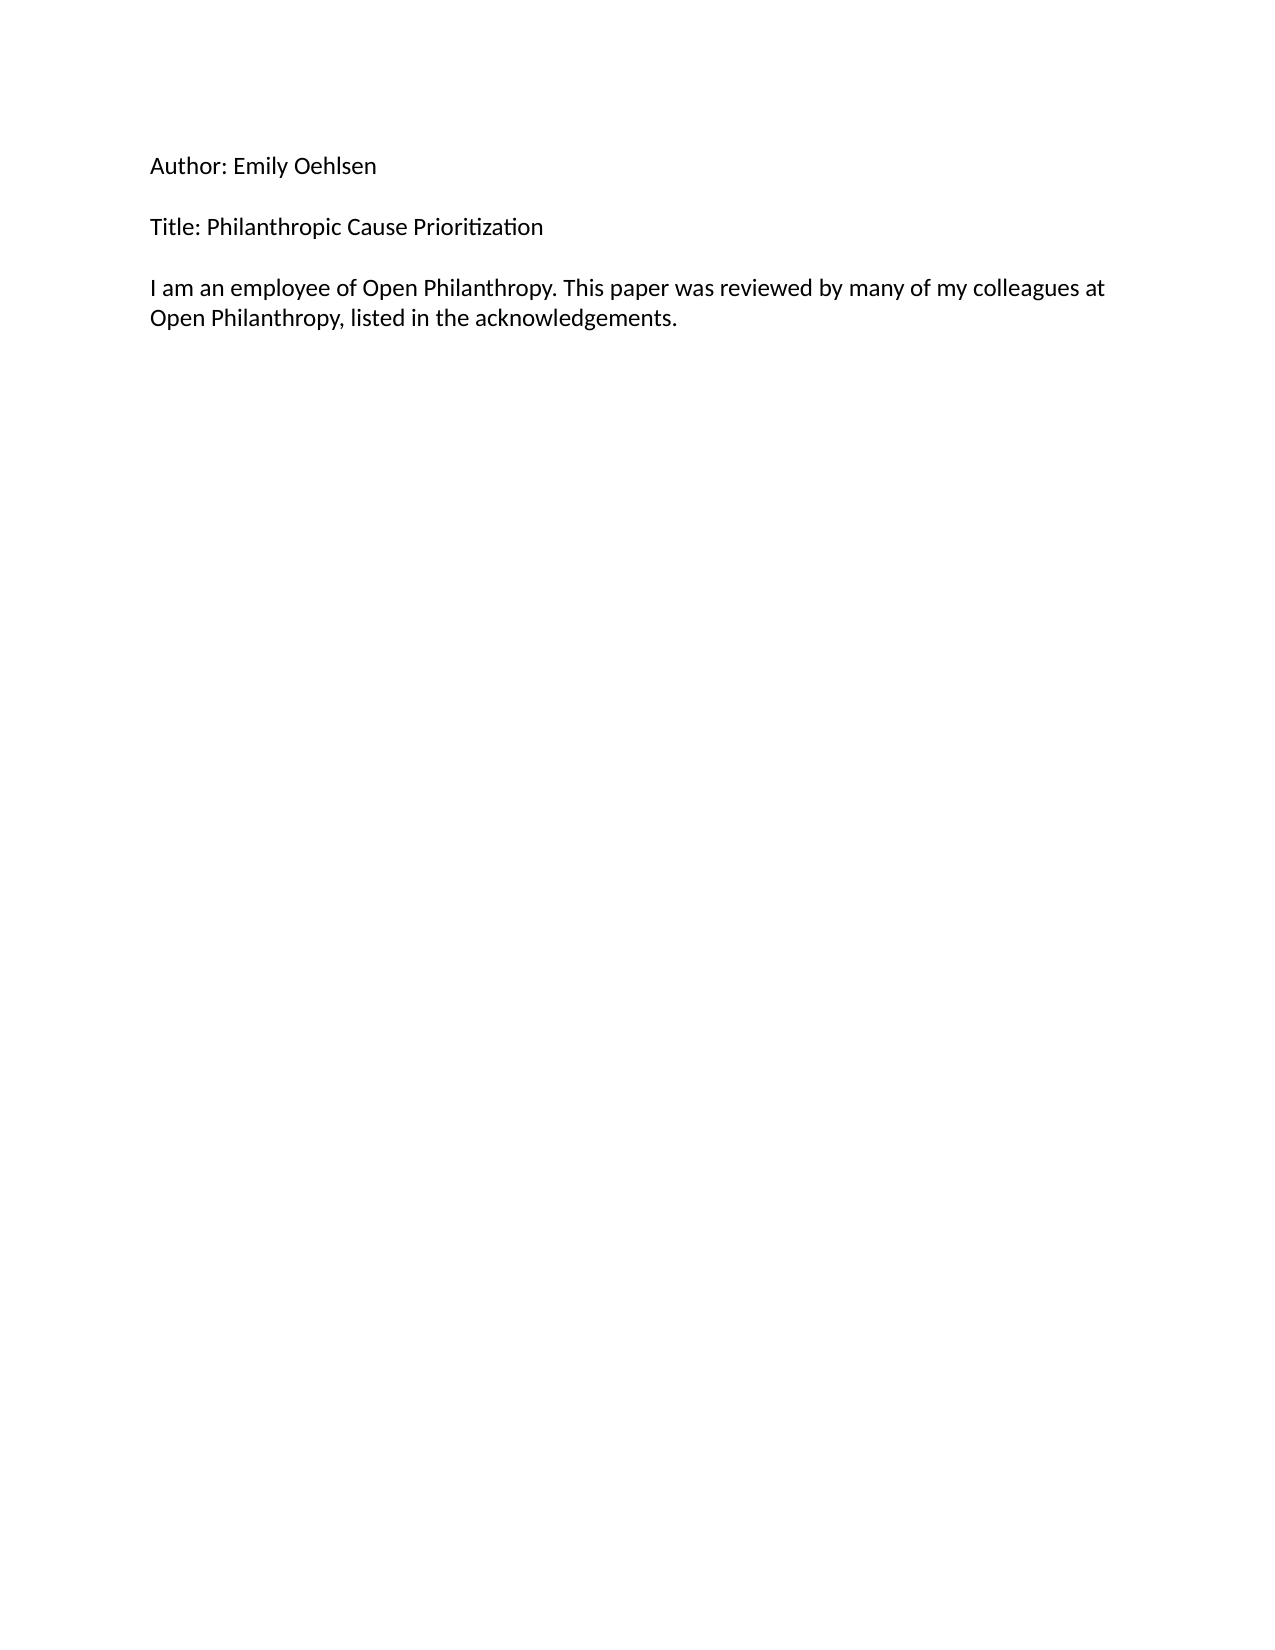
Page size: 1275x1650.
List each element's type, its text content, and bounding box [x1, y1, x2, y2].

text Title: Philanthropic Cause Prioritization [150, 211, 1125, 242]
text Author: Emily Oehlsen [150, 150, 1125, 181]
text I am an employee of Open Philanthropy. This paper was reviewed by many of my colleagues at Open Philanthropy, listed in the acknowledgements. [150, 272, 1125, 333]
